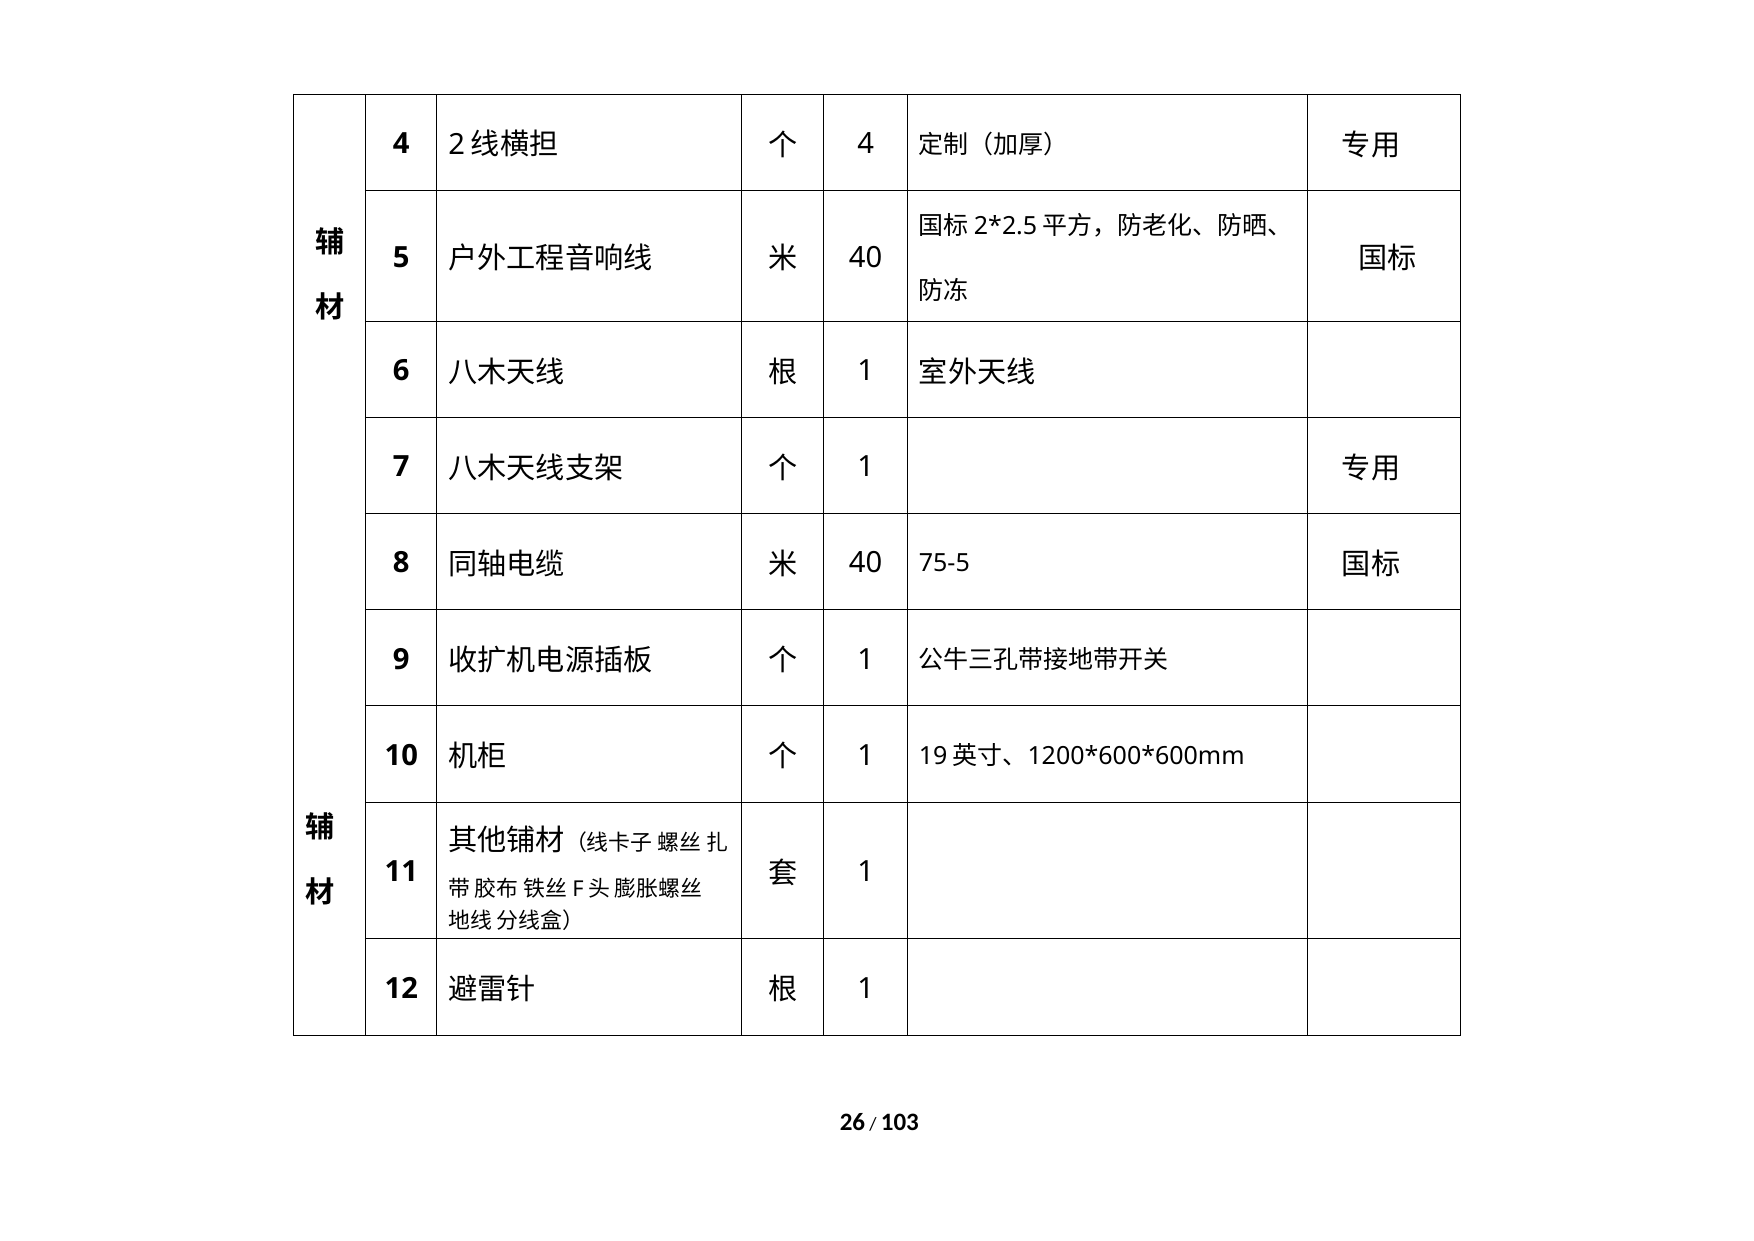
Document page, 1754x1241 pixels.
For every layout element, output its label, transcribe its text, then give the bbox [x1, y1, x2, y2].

table_cell 6 [366, 322, 436, 417]
table_cell 19英寸、1200*600*600mm [908, 706, 1307, 802]
table_cell 公牛三孔带接地带开关 [908, 610, 1307, 705]
table_cell 7 [366, 418, 436, 513]
table_cell 2线横担 [437, 95, 741, 190]
table_cell 75-5 [908, 514, 1307, 609]
table_cell 米 [742, 514, 823, 609]
table_cell [908, 418, 1307, 513]
table_cell [908, 939, 1307, 1034]
table_cell 米 [742, 191, 823, 321]
table_cell 套 [742, 803, 823, 938]
table_cell [1308, 706, 1460, 802]
table_cell 个 [742, 95, 823, 190]
table_cell 国标 [1308, 191, 1460, 321]
table_cell 12 [366, 939, 436, 1034]
table_cell 其他铺材（线卡子 螺丝 扎带 胶布 铁丝 F头 膨胀螺丝 地线 分线盒） [437, 803, 741, 938]
table_cell 户外工程音响线 [437, 191, 741, 321]
table_cell 4 [824, 95, 907, 190]
table_cell [1308, 803, 1460, 938]
table_cell 国标 [1308, 514, 1460, 609]
table_cell 4 [366, 95, 436, 190]
table_cell 1 [824, 939, 907, 1034]
table_cell 个 [742, 418, 823, 513]
table_cell 8 [366, 514, 436, 609]
table_cell 八木天线支架 [437, 418, 741, 513]
table_cell 个 [742, 706, 823, 802]
table_cell 个 [742, 610, 823, 705]
table_cell 避雷针 [437, 939, 741, 1034]
table_cell 机柜 [437, 706, 741, 802]
table_cell 辅材 辅 材 [294, 95, 365, 1034]
table_cell 专用 [1308, 418, 1460, 513]
table_cell 10 [366, 706, 436, 802]
table_cell 40 [824, 514, 907, 609]
table_cell 八木天线 [437, 322, 741, 417]
table_cell 1 [824, 610, 907, 705]
table_cell 1 [824, 706, 907, 802]
table_cell 11 [366, 803, 436, 938]
table_cell 专用 [1308, 95, 1460, 190]
table_cell 1 [824, 418, 907, 513]
table_cell 1 [824, 322, 907, 417]
table_cell [1308, 322, 1460, 417]
table_cell 室外天线 [908, 322, 1307, 417]
table_cell 40 [824, 191, 907, 321]
table_cell 1 [824, 803, 907, 938]
table_cell 5 [366, 191, 436, 321]
table_cell [1308, 939, 1460, 1034]
table_cell 国标2*2.5平方，防老化、防晒、防冻 [908, 191, 1307, 321]
table_cell [908, 803, 1307, 938]
table_cell 9 [366, 610, 436, 705]
table_cell 收扩机电源插板 [437, 610, 741, 705]
table_cell 根 [742, 939, 823, 1034]
table_cell 根 [742, 322, 823, 417]
table_cell 定制（加厚） [908, 95, 1307, 190]
table_cell 同轴电缆 [437, 514, 741, 609]
table_cell [1308, 610, 1460, 705]
